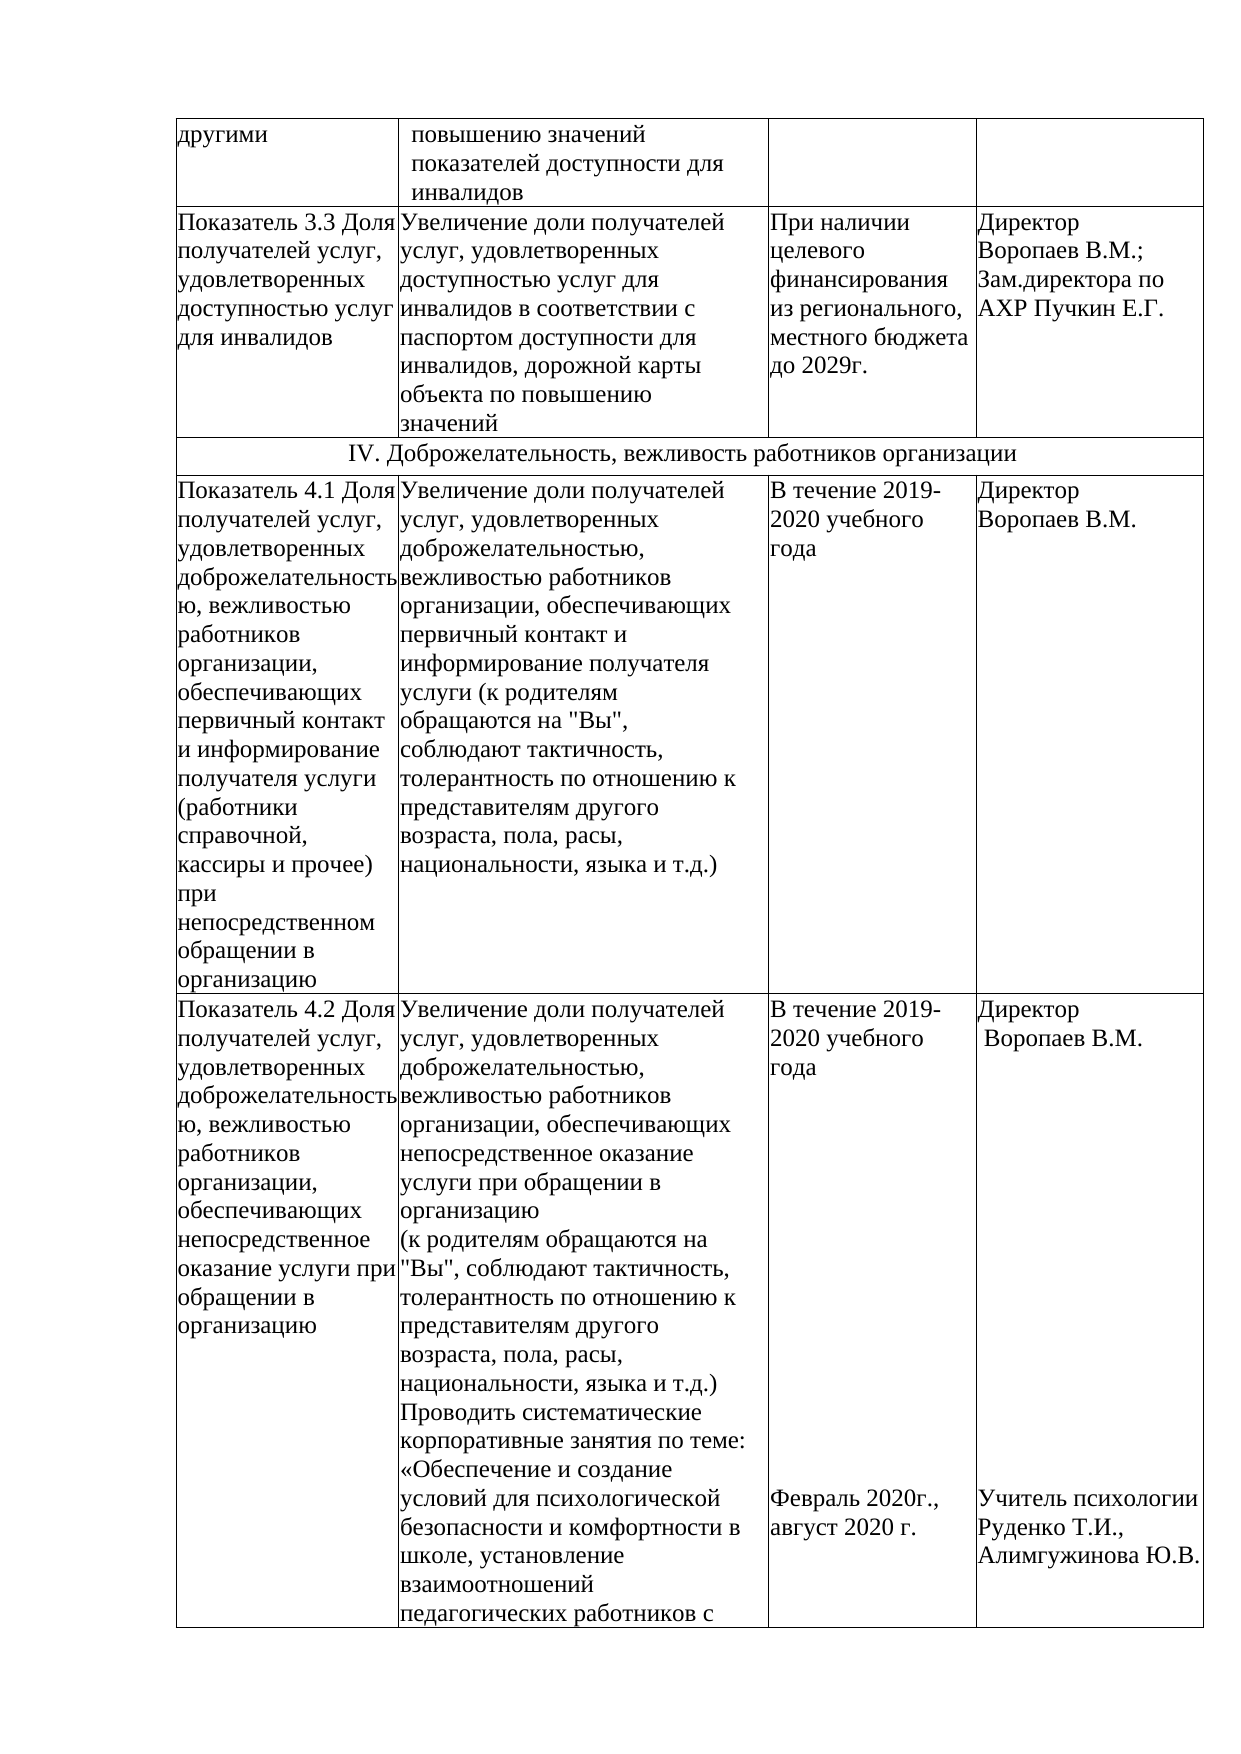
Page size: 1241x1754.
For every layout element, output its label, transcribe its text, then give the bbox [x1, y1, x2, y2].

table_cell В течение 2019- 2020 учебного года [769, 476, 976, 993]
table_cell Директор Воропаев В.М.; Зам.директора по АХР Пучкин Е.Г. [977, 207, 1203, 437]
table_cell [177, 994, 398, 1627]
table_cell При наличии целевого финансирования из регионального, местного бюджета до 2029г. [769, 207, 976, 437]
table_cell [177, 119, 398, 206]
table_cell Увеличение доли получателей услуг, удовлетворенных доброжелательностью, вежливостью работников организации, обеспечивающих первичный контакт и информирование получателя услуги (к родителям обращаются на "Вы", соблюдают тактичность, толерантность по отношению к представителям другого возраста, пола, расы, национальности, языка и т.д.) [399, 476, 768, 993]
table_cell [399, 119, 768, 206]
table_cell Показатель 4.1 Доля получателей услуг, удовлетворенных доброжелательностью, вежливостью работников организации, обеспечивающих первичный контакт и информирование получателя услуги (работники справочной, кассиры и прочее) при непосредственном обращении в организацию [177, 476, 398, 993]
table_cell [769, 119, 976, 206]
table_cell Директор Воропаев В.М. [977, 476, 1203, 993]
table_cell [977, 119, 1203, 206]
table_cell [977, 994, 1203, 1627]
table_cell IV. Доброжелательность, вежливость работников организации [177, 438, 1203, 474]
table_cell Увеличение доли получателей услуг, удовлетворенных доступностью услуг для инвалидов в соответствии с паспортом доступности для инвалидов, дорожной карты объекта по повышению значений [399, 207, 768, 437]
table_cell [769, 994, 976, 1627]
table_cell Показатель 3.3 Доля получателей услуг, удовлетворенных доступностью услуг для инвалидов [177, 207, 398, 437]
